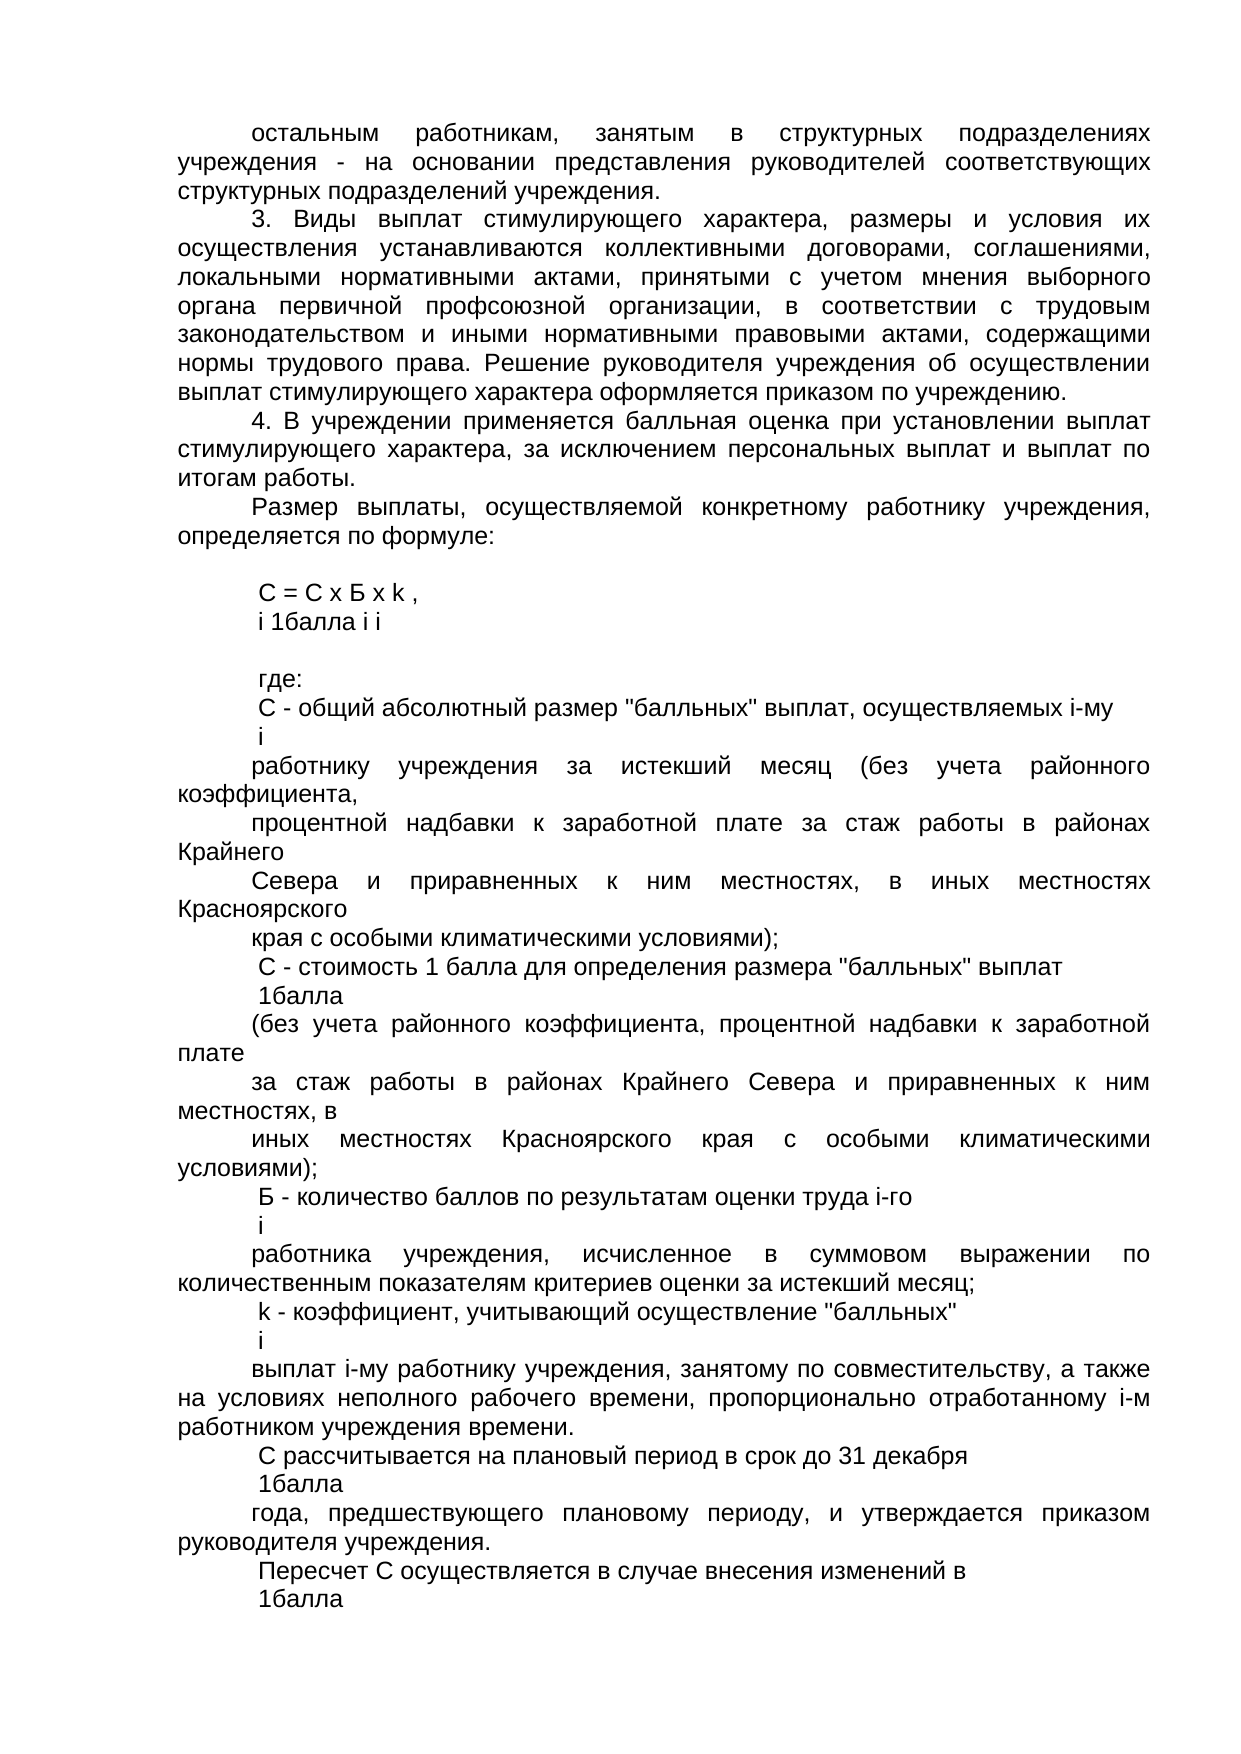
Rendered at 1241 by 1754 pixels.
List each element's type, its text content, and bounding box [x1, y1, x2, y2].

text 1балла [177, 1584, 1152, 1613]
text i [177, 1211, 1152, 1239]
text 3. Виды выплат стимулирующего характера, размеры и условия их осуществления устанавливаются коллективными договорами, соглашениями, локальными нормативными актами, принятыми с учетом мнения выборного органа первичной профсоюзной организации, в соответствии с трудовым законодательством и иными нормативными правовыми актами, содержащими нормы трудового права. Решение руководителя учреждения об осуществлении выплат стимулирующего характера оформляется приказом по учреждению. [177, 204, 1152, 406]
text выплат i-му работнику учреждения, занятому по совместительству, а также на условиях неполного рабочего времени, пропорционально отработанному i-м работником учреждения времени. [177, 1354, 1152, 1441]
text k - коэффициент, учитывающий осуществление "балльных" [177, 1297, 1152, 1326]
text Б - количество баллов по результатам оценки труда i-го [177, 1182, 1152, 1211]
text за стаж работы в районах Крайнего Севера и приравненных к ним местностях, в [177, 1067, 1152, 1124]
text i [177, 1326, 1152, 1354]
text 1балла [177, 981, 1152, 1009]
text (без учета районного коэффициента, процентной надбавки к заработной плате [177, 1009, 1152, 1067]
text Пересчет C осуществляется в случае внесения изменений в [177, 1556, 1152, 1584]
text где: [177, 664, 1152, 693]
text края с особыми климатическими условиями); [177, 923, 1152, 952]
text года, предшествующего плановому периоду, и утверждается приказом руководителя учреждения. [177, 1498, 1152, 1556]
text 4. В учреждении применяется балльная оценка при установлении выплат стимулирующего характера, за исключением персональных выплат и выплат по итогам работы. [177, 406, 1152, 492]
text 1балла [177, 1469, 1152, 1498]
text Севера и приравненных к ним местностях, в иных местностях Красноярского [177, 866, 1152, 923]
text i 1балла i i [177, 607, 1152, 636]
text работнику учреждения за истекший месяц (без учета районного коэффициента, [177, 751, 1152, 808]
text работника учреждения, исчисленное в суммовом выражении по количественным показателям критериев оценки за истекший месяц; [177, 1239, 1152, 1297]
text процентной надбавки к заработной плате за стаж работы в районах Крайнего [177, 808, 1152, 866]
text Размер выплаты, осуществляемой конкретному работнику учреждения, определяется по формуле: [177, 492, 1152, 549]
text C - стоимость 1 балла для определения размера "балльных" выплат [177, 952, 1152, 981]
text C рассчитывается на плановый период в срок до 31 декабря [177, 1441, 1152, 1469]
text C = C x Б x k , [177, 578, 1152, 607]
text иных местностях Красноярского края с особыми климатическими условиями); [177, 1124, 1152, 1182]
text остальным работникам, занятым в структурных подразделениях учреждения - на основании представления руководителей соответствующих структурных подразделений учреждения. [177, 118, 1152, 204]
text C - общий абсолютный размер "балльных" выплат, осуществляемых i-му [177, 693, 1152, 722]
text i [177, 722, 1152, 751]
